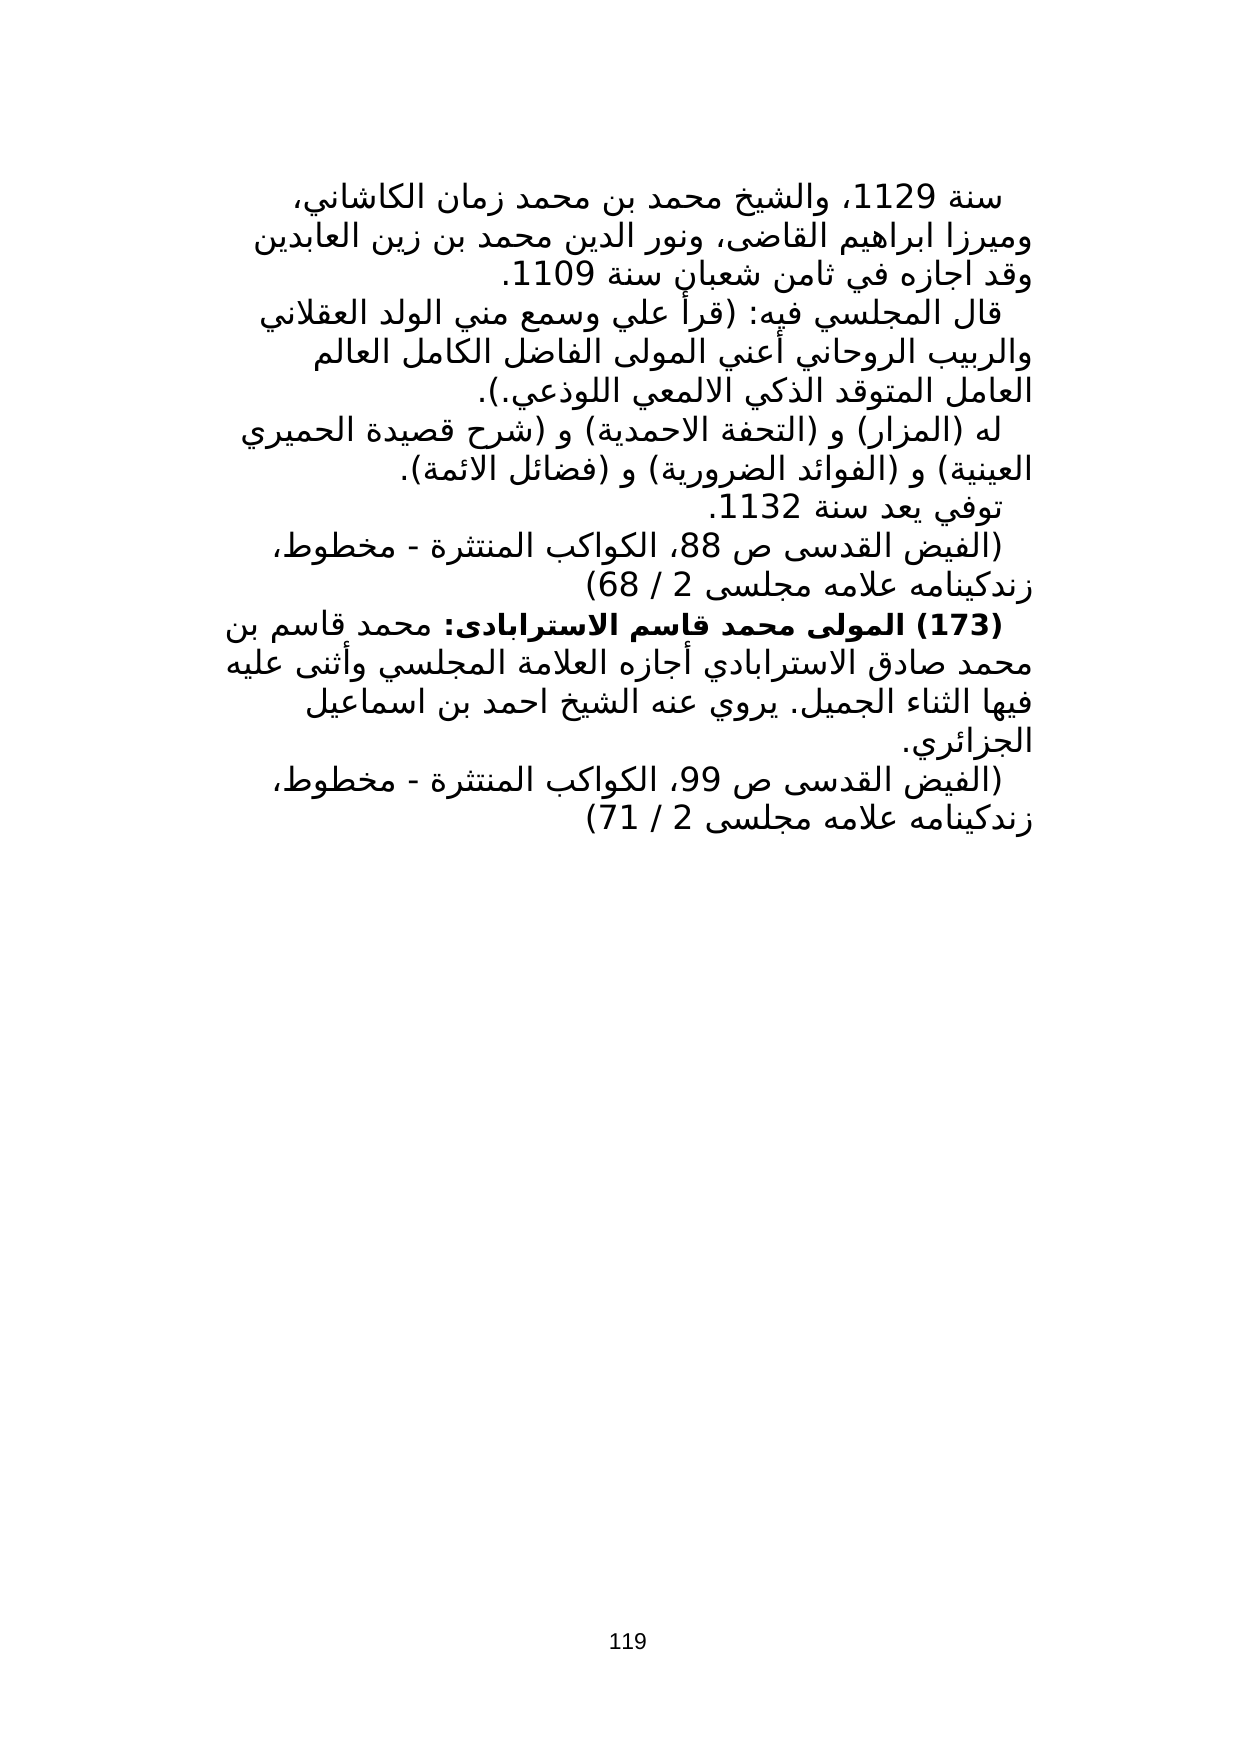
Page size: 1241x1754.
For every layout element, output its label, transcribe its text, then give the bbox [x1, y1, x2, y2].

text (الفيض القدسى ص 88، الكواكب المنتثرة - مخطوط، زندكينامه علامه مجلسى 2 / 68) [222, 527, 1033, 604]
text (الفيض القدسى ص 99، الكواكب المنتثرة - مخطوط، زندكينامه علامه مجلسى 2 / 71) [222, 760, 1033, 838]
text توفي يعد سنة 1132. [222, 488, 1033, 527]
text سنة 1129، والشيخ محمد بن محمد زمان الكاشاني، وميرزا ابراهيم القاضى، ونور الدين محمد بن زين العابدين وقد اجازه في ثامن شعبان سنة 1109. [222, 177, 1033, 294]
text (173) المولى محمد قاسم الاسترابادى: محمد قاسم بن محمد صادق الاسترابادي أجازه العلامة المجلسي وأثنى عليه فيها الثناء الجميل. يروي عنه الشيخ احمد بن اسماعيل الجزائري. [222, 604, 1033, 760]
text له (المزار) و (التحفة الاحمدية) و (شرح قصيدة الحميري العينية) و (الفوائد الضرورية) و (فضائل الائمة). [222, 410, 1033, 488]
text قال المجلسي فيه: (قرأ علي وسمع مني الولد العقلاني والربيب الروحاني أعني المولى الفاضل الكامل العالم العامل المتوقد الذكي الالمعي اللوذعي.). [222, 294, 1033, 410]
